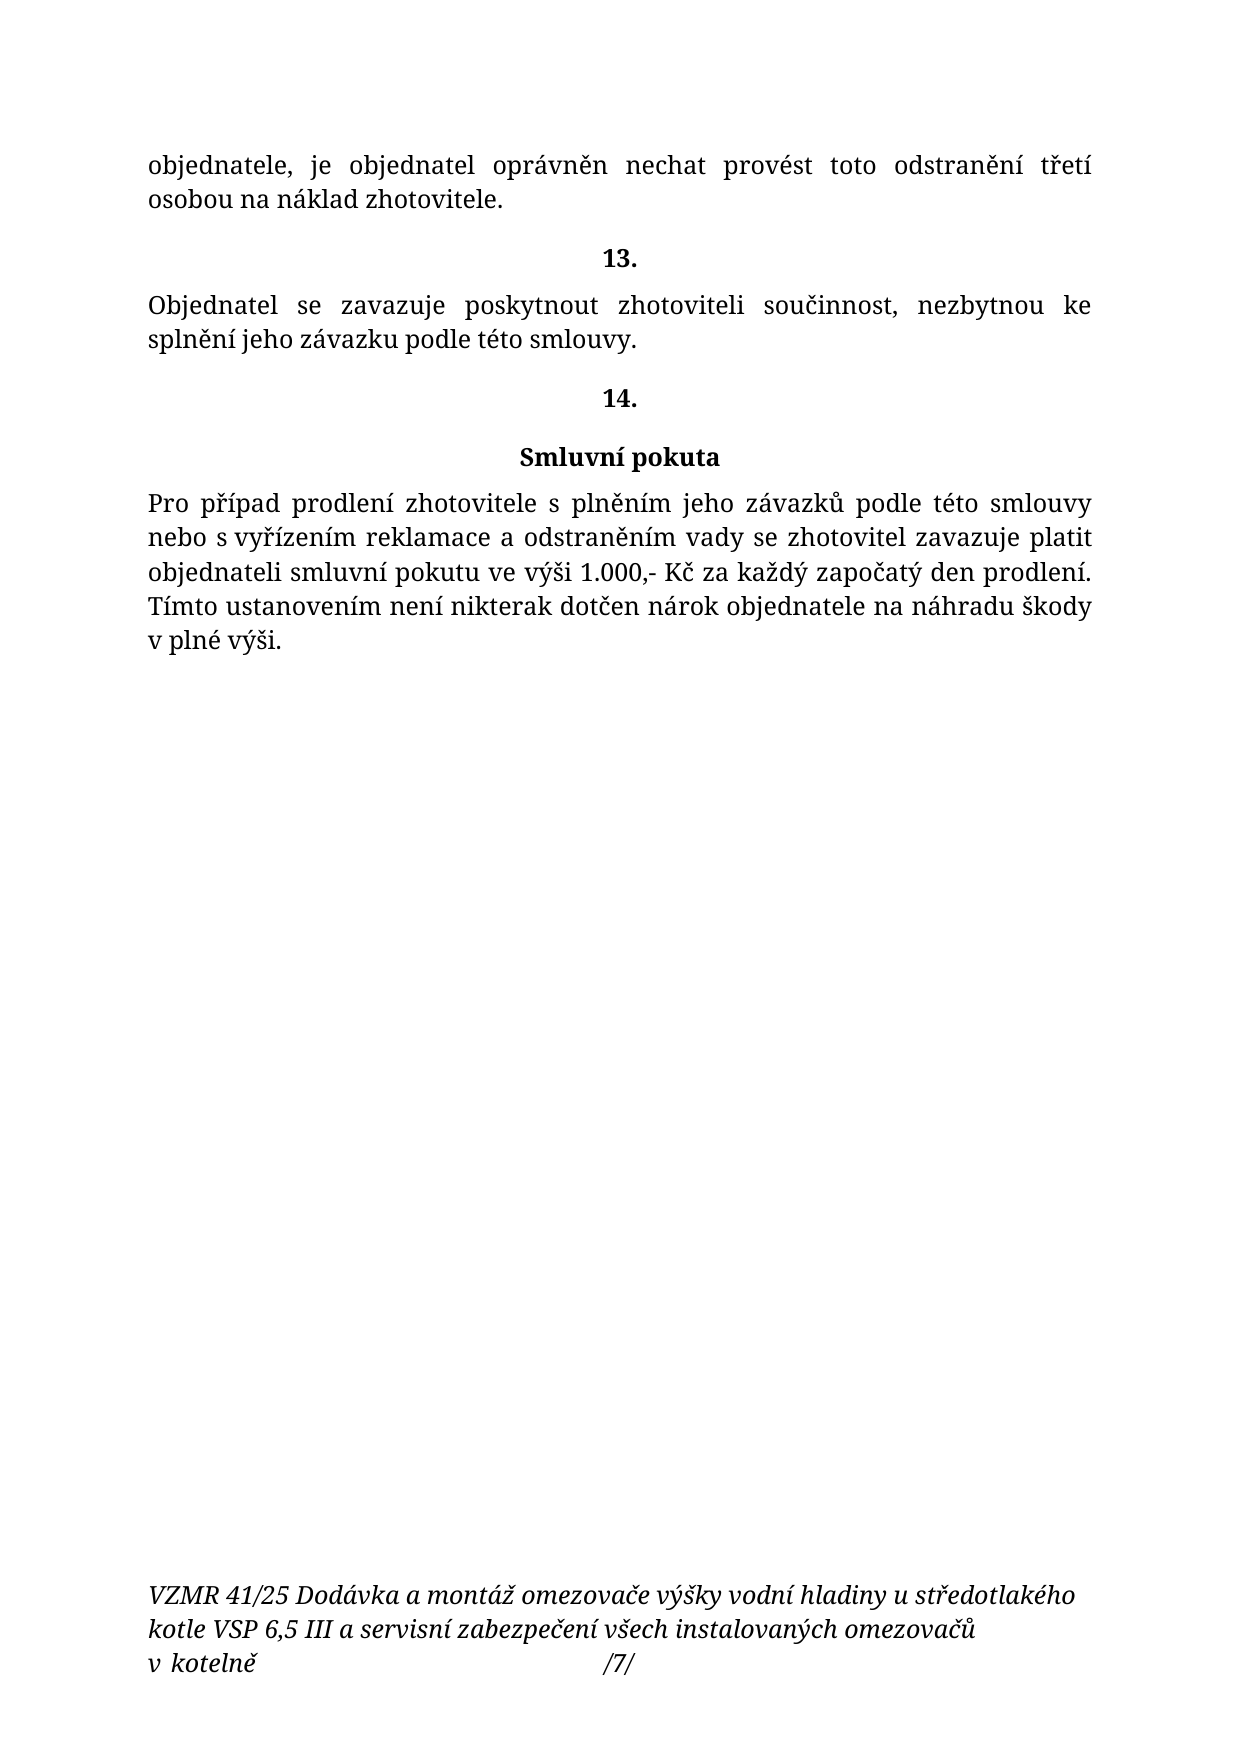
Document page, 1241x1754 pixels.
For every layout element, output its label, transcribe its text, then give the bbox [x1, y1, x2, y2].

text Objednatel se zavazuje poskytnout zhotoviteli součinnost, nezbytnou ke splnění jeho závazku podle této smlouvy. [148, 287, 1093, 355]
text Smluvní pokuta [148, 439, 1093, 473]
text 13. [148, 241, 1093, 275]
text 14. [148, 380, 1093, 414]
text Pro případ prodlení zhotovitele s plněním jeho závazků podle této smlouvy nebo s vyřízením reklamace a odstraněním vady se zhotovitel zavazuje platit objednateli smluvní pokutu ve výši 1.000,- Kč za každý započatý den prodlení. Tímto ustanovením není nikterak dotčen nárok objednatele na náhradu škody v plné výši. [148, 486, 1093, 656]
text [148, 148, 1093, 216]
